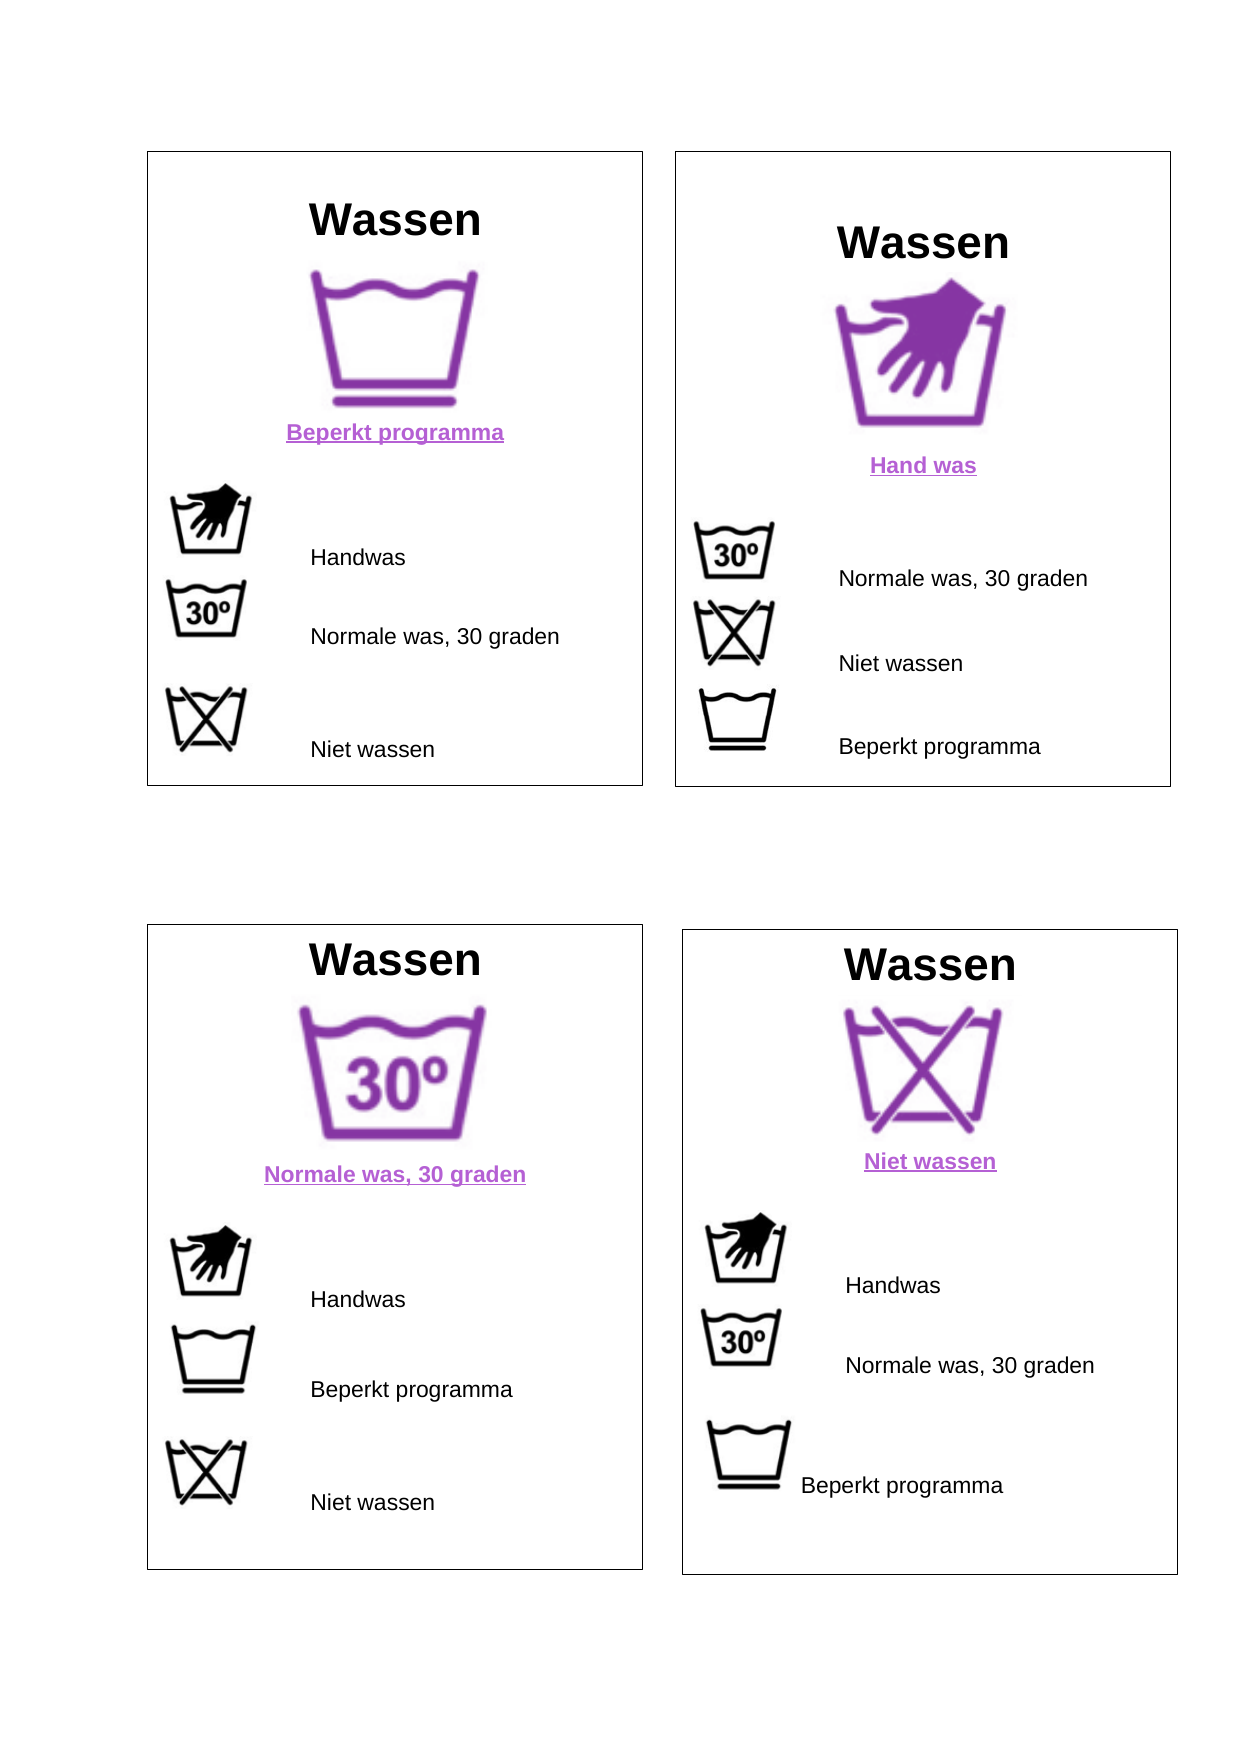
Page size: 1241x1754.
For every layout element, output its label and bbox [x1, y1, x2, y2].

picture [162, 680, 257, 758]
picture [162, 480, 262, 565]
picture [690, 514, 780, 587]
picture [697, 1301, 787, 1374]
picture [690, 678, 784, 754]
picture [162, 1433, 257, 1511]
picture [697, 1210, 797, 1294]
picture [690, 593, 785, 672]
picture [697, 1409, 801, 1494]
picture [162, 1314, 265, 1398]
picture [162, 572, 252, 645]
picture [162, 1222, 262, 1307]
